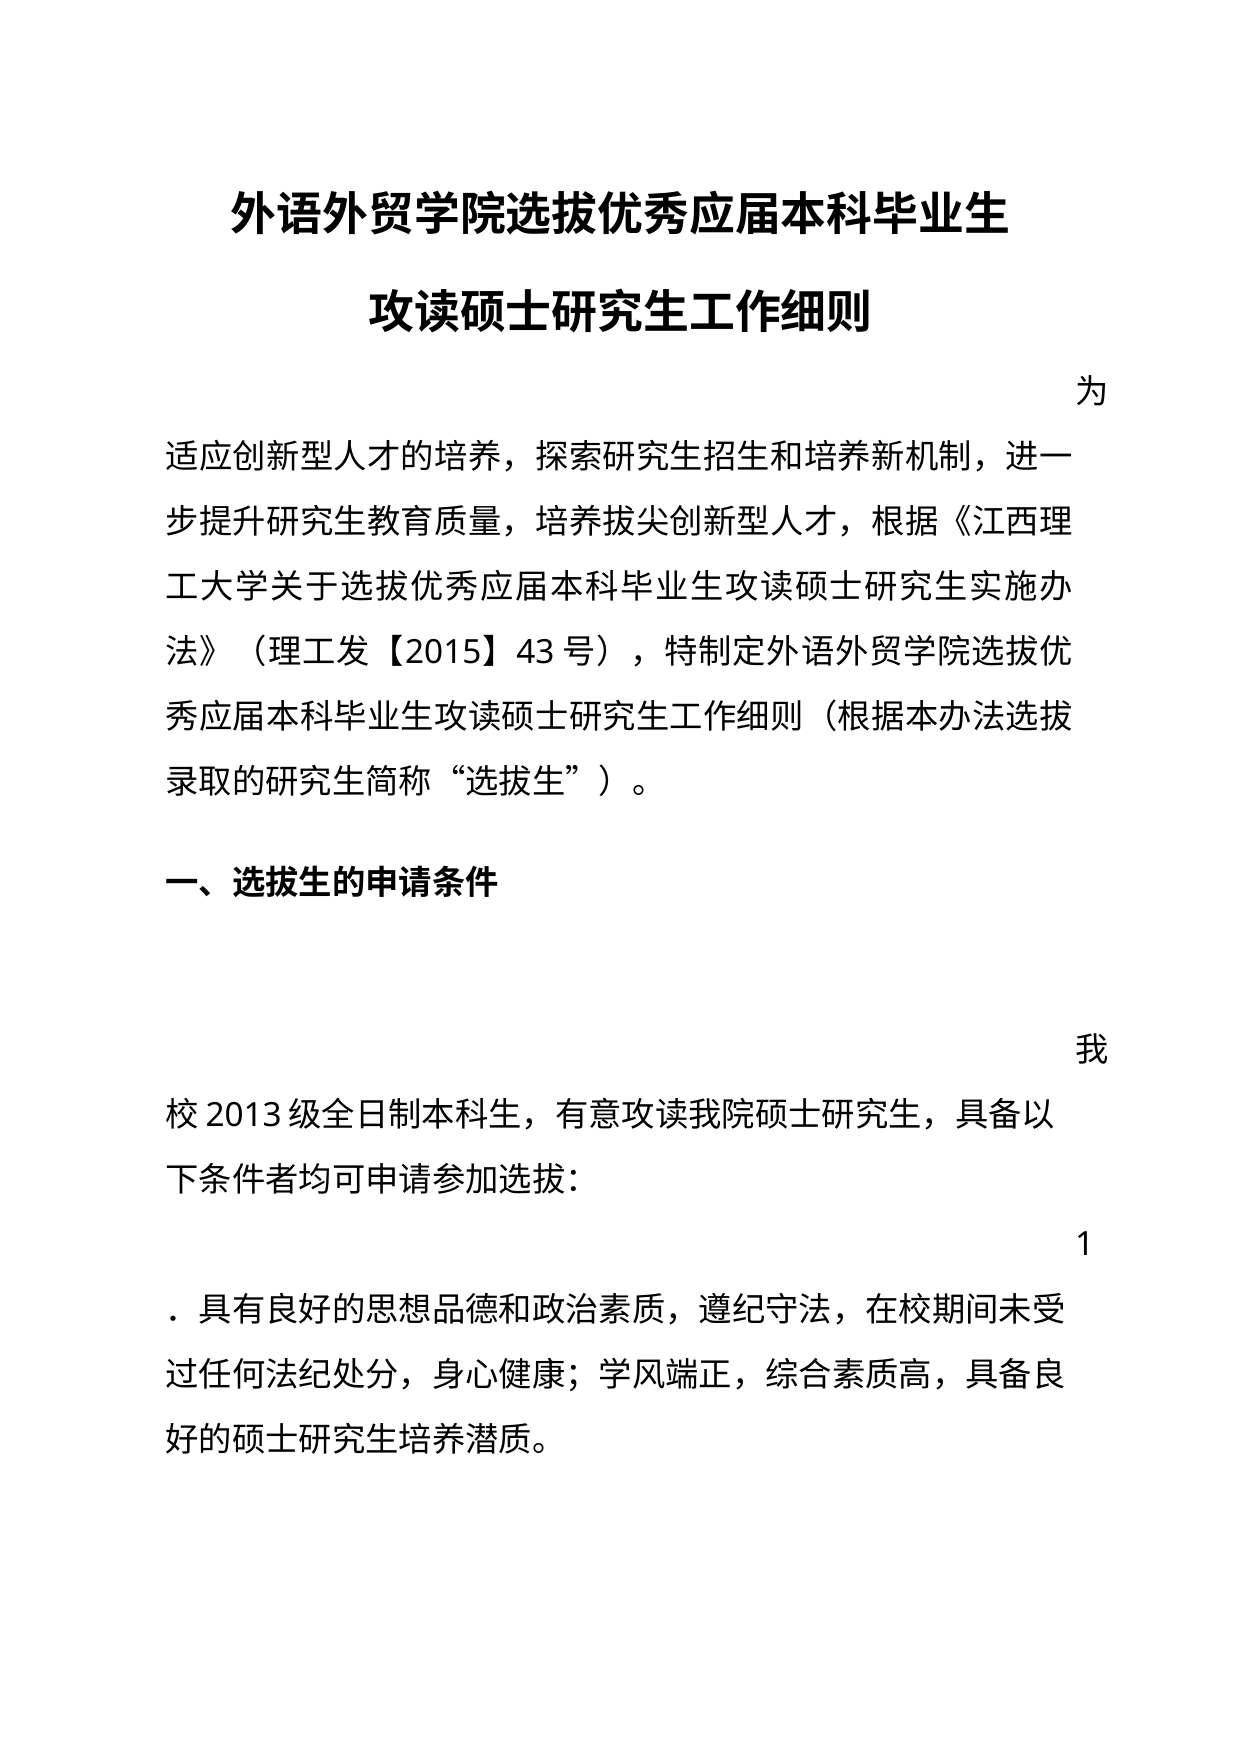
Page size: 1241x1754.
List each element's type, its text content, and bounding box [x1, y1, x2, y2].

text 1．具有良好的思想品德和政治素质，遵纪守法，在校期间未受过任何法纪处分，身心健康；学风端正，综合素质高，具备良好的硕士研究生培养潜质。 [165, 1210, 1075, 1470]
subtitle 一、选拔生的申请条件 [165, 847, 1075, 912]
text 我校2013级全日制本科生，有意攻读我院硕士研究生，具备以下条件者均可申请参加选拔： [165, 1015, 1075, 1210]
text 外语外贸学院选拔优秀应届本科毕业生 [165, 162, 1075, 259]
text 攻读硕士研究生工作细则 [165, 259, 1075, 357]
text 为适应创新型人才的培养，探索研究生招生和培养新机制，进一步提升研究生教育质量，培养拔尖创新型人才，根据《江西理工大学关于选拔优秀应届本科毕业生攻读硕士研究生实施办法》（理工发【2015】43号），特制定外语外贸学院选拔优秀应届本科毕业生攻读硕士研究生工作细则（根据本办法选拔录取的研究生简称“选拔生”）。 [165, 357, 1075, 812]
